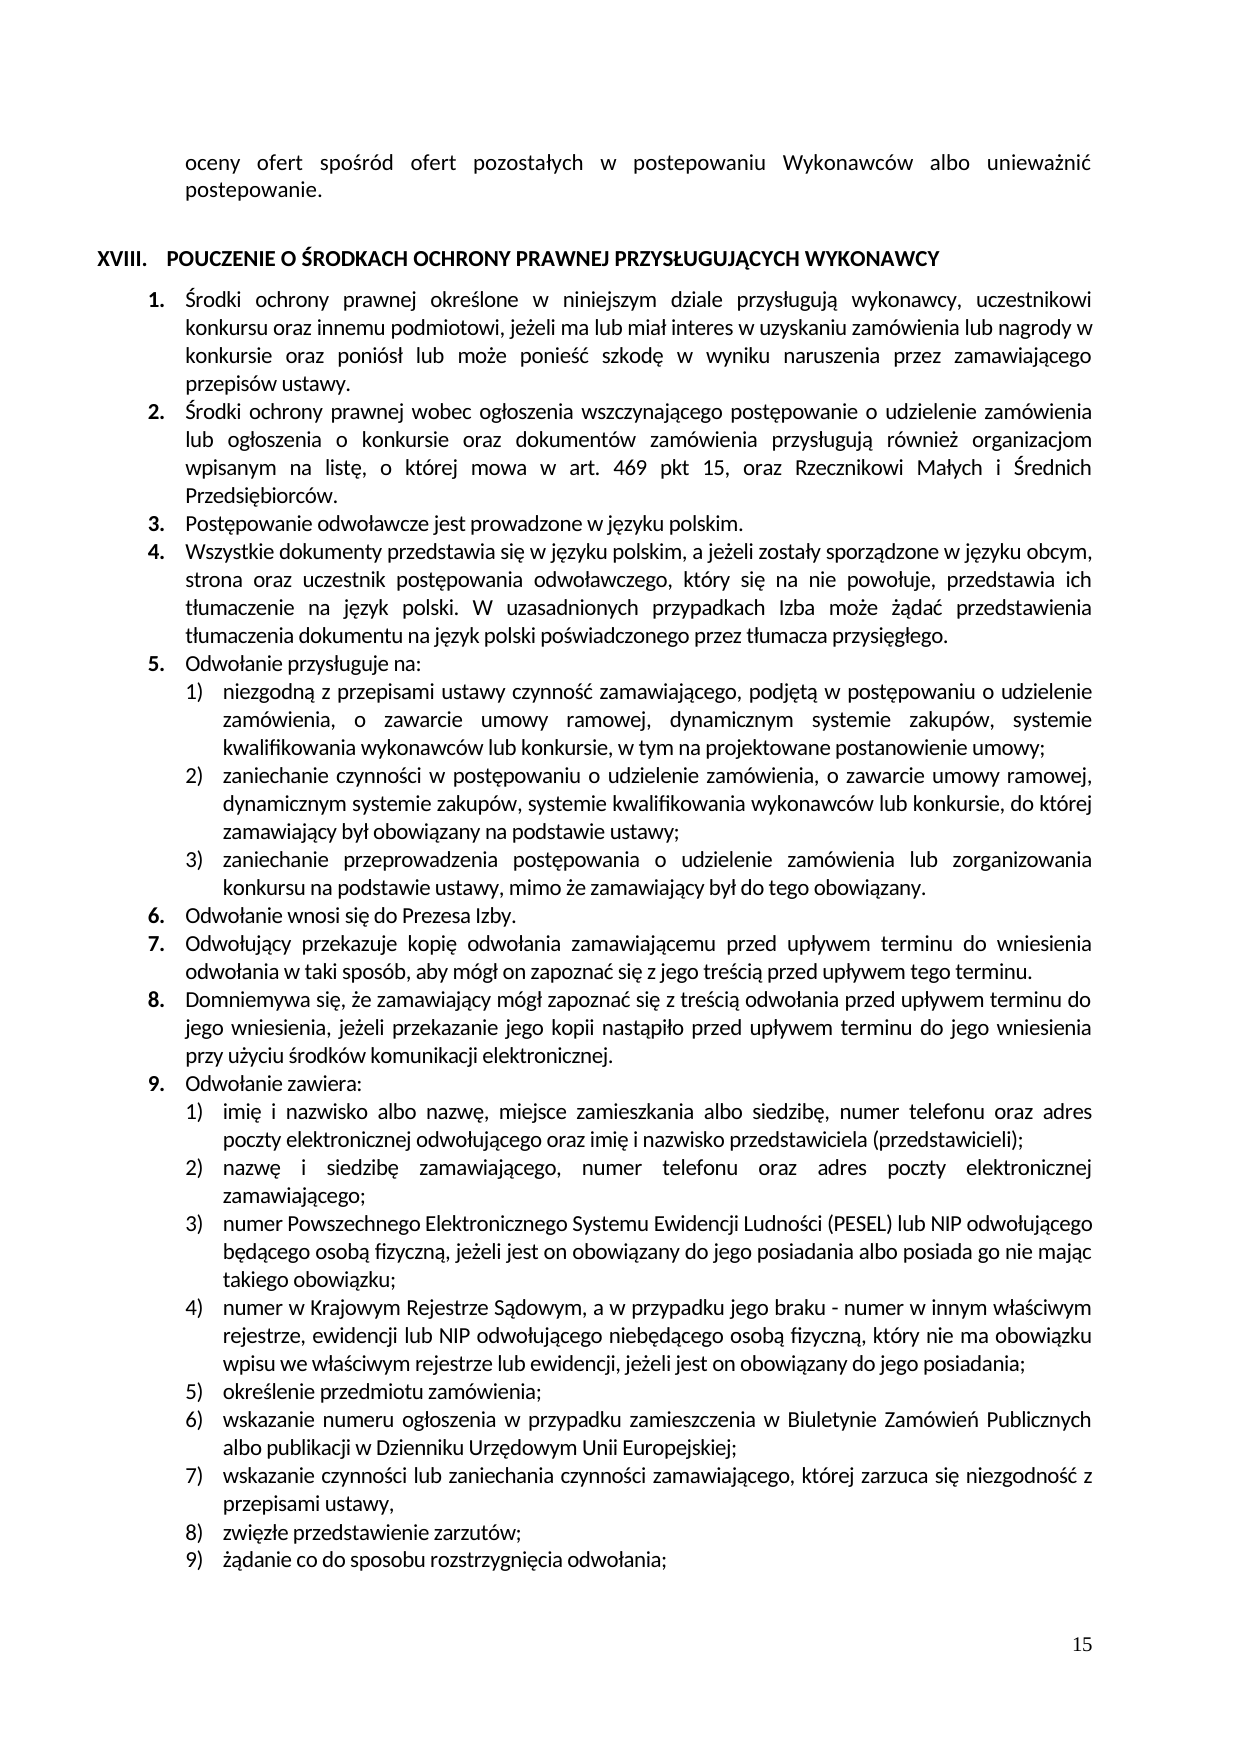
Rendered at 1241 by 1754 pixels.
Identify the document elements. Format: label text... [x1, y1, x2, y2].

list Postępowanie odwoławcze jest prowadzone w języku polskim. [148, 509, 1093, 537]
list Odwołanie wnosi się do Prezesa Izby. [148, 901, 1093, 929]
list żądanie co do sposobu rozstrzygnięcia odwołania; [185, 1546, 1093, 1574]
list Środki ochrony prawnej wobec ogłoszenia wszczynającego postępowanie o udzielenie zamówienia lub ogłoszenia o konkursie oraz dokumentów zamówienia przysługują również organizacjom wpisanym na listę, o której mowa w art. 469 pkt 15, oraz Rzecznikowi Małych i Średnich Przedsiębiorców. [148, 397, 1093, 509]
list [148, 148, 1093, 204]
list Wszystkie dokumenty przedstawia się w języku polskim, a jeżeli zostały sporządzone w języku obcym, strona oraz uczestnik postępowania odwoławczego, który się na nie powołuje, przedstawia ich tłumaczenie na język polski. W uzasadnionych przypadkach Izba może żądać przedstawienia tłumaczenia dokumentu na język polski poświadczonego przez tłumacza przysięgłego. [148, 537, 1093, 649]
list numer w Krajowym Rejestrze Sądowym, a w przypadku jego braku - numer w innym właściwym rejestrze, ewidencji lub NIP odwołującego niebędącego osobą fizyczną, który nie ma obowiązku wpisu we właściwym rejestrze lub ewidencji, jeżeli jest on obowiązany do jego posiadania; [185, 1293, 1093, 1377]
list niezgodną z przepisami ustawy czynność zamawiającego, podjętą w postępowaniu o udzielenie zamówienia, o zawarcie umowy ramowej, dynamicznym systemie zakupów, systemie kwalifikowania wykonawców lub konkursie, w tym na projektowane postanowienie umowy; [185, 677, 1093, 761]
list wskazanie numeru ogłoszenia w przypadku zamieszczenia w Biuletynie Zamówień Publicznych albo publikacji w Dzienniku Urzędowym Unii Europejskiej; [185, 1406, 1093, 1462]
list imię i nazwisko albo nazwę, miejsce zamieszkania albo siedzibę, numer telefonu oraz adres poczty elektronicznej odwołującego oraz imię i nazwisko przedstawiciela (przedstawicieli); [185, 1097, 1093, 1153]
list wskazanie czynności lub zaniechania czynności zamawiającego, której zarzuca się niezgodność z przepisami ustawy, [185, 1462, 1093, 1518]
list zaniechanie czynności w postępowaniu o udzielenie zamówienia, o zawarcie umowy ramowej, dynamicznym systemie zakupów, systemie kwalifikowania wykonawców lub konkursie, do której zamawiający był obowiązany na podstawie ustawy; [185, 761, 1093, 845]
list numer Powszechnego Elektronicznego Systemu Ewidencji Ludności (PESEL) lub NIP odwołującego będącego osobą fizyczną, jeżeli jest on obowiązany do jego posiadania albo posiada go nie mając takiego obowiązku; [185, 1209, 1093, 1293]
list określenie przedmiotu zamówienia; [185, 1377, 1093, 1406]
list zwięzłe przedstawienie zarzutów; [185, 1518, 1093, 1546]
list Domniemywa się, że zamawiający mógł zapoznać się z treścią odwołania przed upływem terminu do jego wniesienia, jeżeli przekazanie jego kopii nastąpiło przed upływem terminu do jego wniesienia przy użyciu środków komunikacji elektronicznej. [148, 985, 1093, 1069]
list Odwołujący przekazuje kopię odwołania zamawiającemu przed upływem terminu do wniesienia odwołania w taki sposób, aby mógł on zapoznać się z jego treścią przed upływem tego terminu. [148, 929, 1093, 985]
list nazwę i siedzibę zamawiającego, numer telefonu oraz adres poczty elektronicznej zamawiającego; [185, 1153, 1093, 1209]
list POUCZENIE O ŚRODKACH OCHRONY PRAWNEJ PRZYSŁUGUJĄCYCH WYKONAWCY [148, 244, 1093, 272]
list zaniechanie przeprowadzenia postępowania o udzielenie zamówienia lub zorganizowania konkursu na podstawie ustawy, mimo że zamawiający był do tego obowiązany. [185, 845, 1093, 901]
list Odwołanie zawiera: [148, 1069, 1093, 1097]
list Środki ochrony prawnej określone w niniejszym dziale przysługują wykonawcy, uczestnikowi konkursu oraz innemu podmiotowi, jeżeli ma lub miał interes w uzyskaniu zamówienia lub nagrody w konkursie oraz poniósł lub może ponieść szkodę w wyniku naruszenia przez zamawiającego przepisów ustawy. [148, 285, 1093, 397]
list Odwołanie przysługuje na: [148, 649, 1093, 677]
